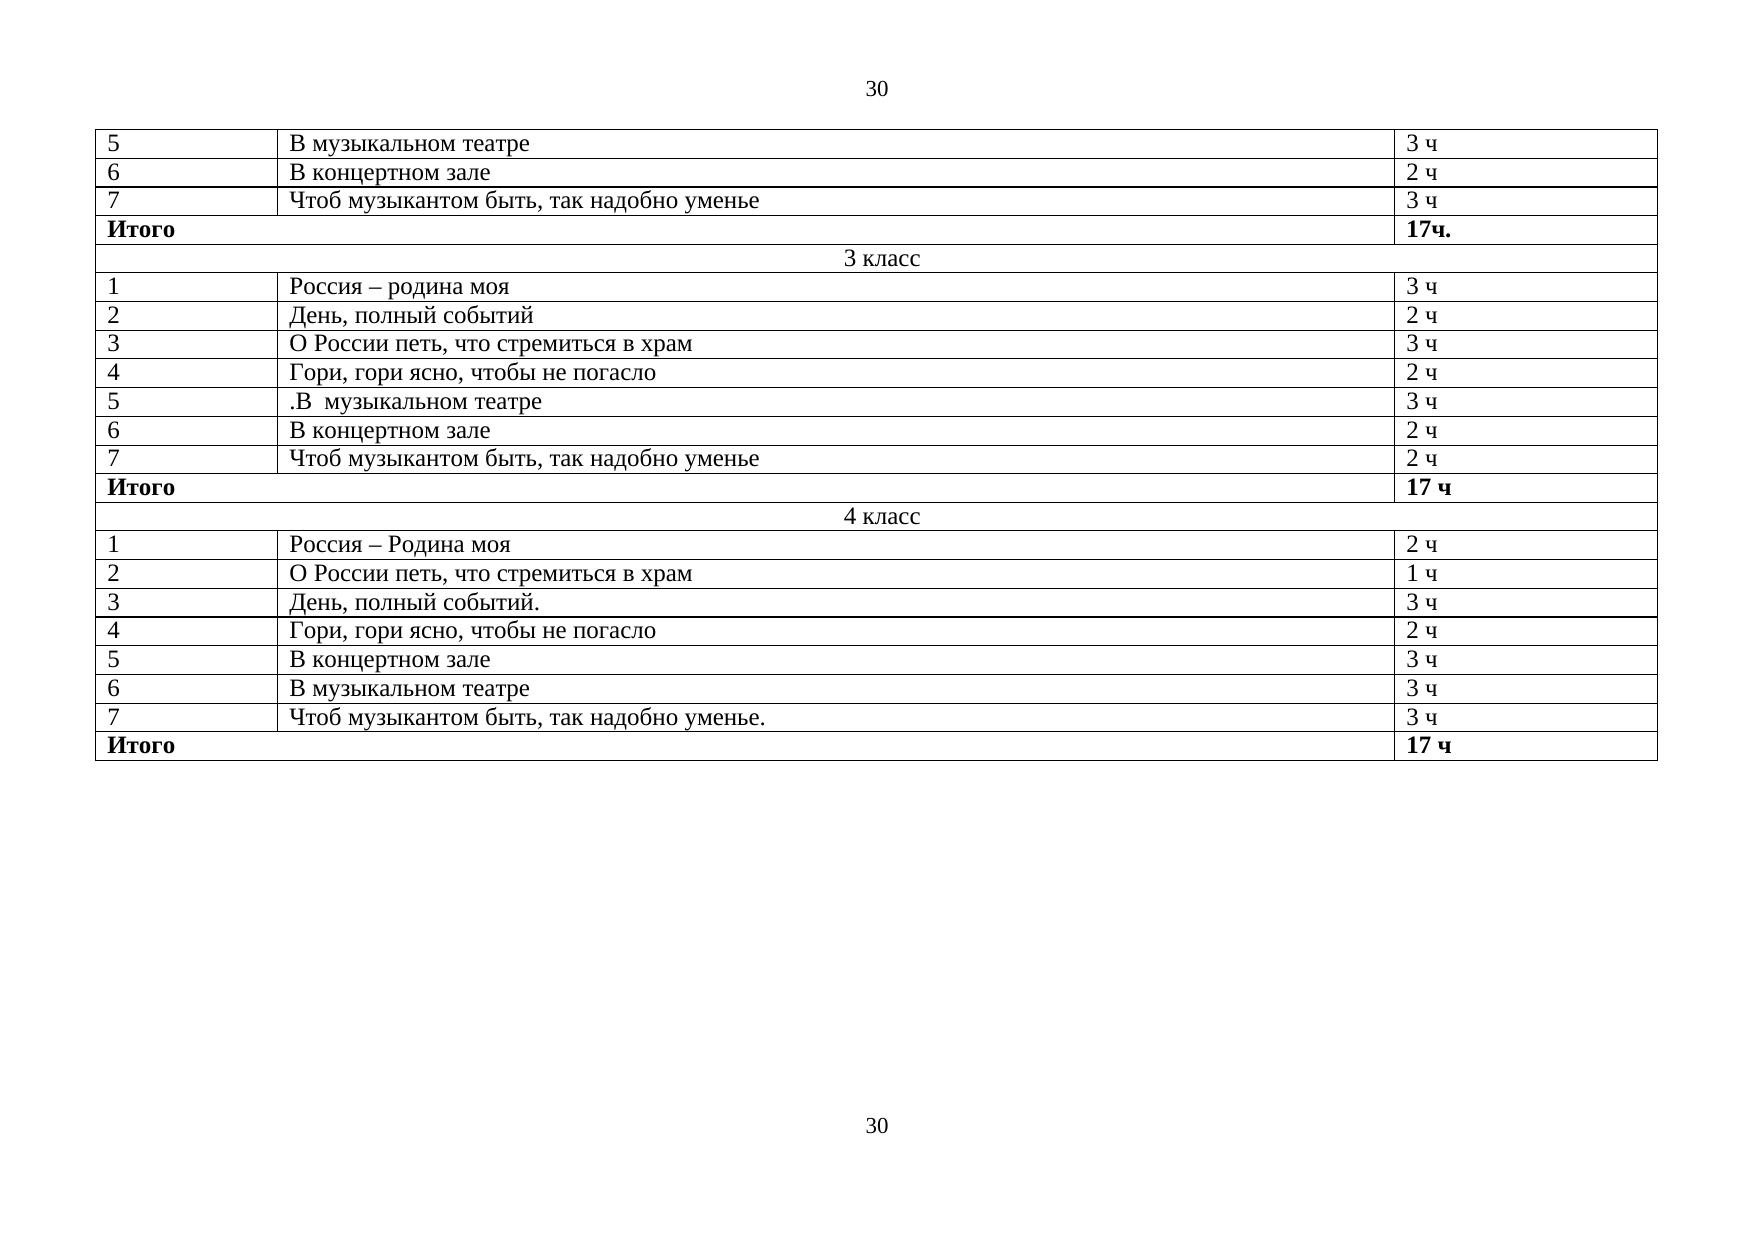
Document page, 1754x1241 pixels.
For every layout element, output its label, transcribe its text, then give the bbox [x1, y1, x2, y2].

table_cell 4 класс [96, 503, 1657, 530]
table_cell 6 [96, 159, 277, 186]
table_cell 4 [96, 359, 277, 387]
table_cell В музыкальном театре [278, 675, 1394, 703]
table_cell 3 [96, 589, 277, 616]
table_cell 2 ч [1395, 359, 1657, 387]
table_cell 3 ч [1395, 589, 1657, 616]
table_cell 7 [96, 446, 277, 473]
table_cell 6 [96, 417, 277, 444]
table_cell День, полный событий. [278, 589, 1394, 616]
table_cell .В музыкальном театре [278, 388, 1394, 416]
table_cell 3 ч [1395, 704, 1657, 731]
table_cell 3 ч [1395, 273, 1657, 301]
table_cell Чтоб музыкантом быть, так надобно уменье [278, 446, 1394, 473]
table_cell В концертном зале [278, 159, 1394, 186]
table_cell 2 ч [1395, 618, 1657, 645]
table_cell О России петь, что стремиться в храм [278, 331, 1394, 358]
table_cell 7 [96, 704, 277, 731]
table_cell 17ч. [1395, 216, 1657, 244]
table_cell В концертном зале [278, 646, 1394, 674]
table_cell 2 ч [1395, 446, 1657, 473]
table_cell 2 ч [1395, 417, 1657, 444]
table_cell 3 класс [96, 245, 1657, 272]
table_cell 1 [96, 531, 277, 559]
table_cell 2 [96, 560, 277, 588]
table_cell Итого [96, 216, 1394, 244]
table_cell О России петь, что стремиться в храм [278, 560, 1394, 588]
table_header В музыкальном театре [278, 130, 1394, 158]
table_cell 2 [96, 302, 277, 329]
table_cell 7 [96, 188, 277, 215]
table_cell Гори, гори ясно, чтобы не погасло [278, 359, 1394, 387]
table_cell 5 [96, 388, 277, 416]
table_cell 1 [96, 273, 277, 301]
table_cell День, полный событий [278, 302, 1394, 329]
table_cell 3 ч [1395, 331, 1657, 358]
table_cell 1 ч [1395, 560, 1657, 588]
table_cell 6 [96, 675, 277, 703]
table_cell Чтоб музыкантом быть, так надобно уменье. [278, 704, 1394, 731]
table_header 3 ч [1395, 130, 1657, 158]
table_cell Итого [96, 732, 1394, 760]
table_cell 4 [96, 618, 277, 645]
table_cell Итого [96, 474, 1394, 502]
table_cell 3 ч [1395, 646, 1657, 674]
table_cell 5 [96, 646, 277, 674]
table_cell Россия – Родина моя [278, 531, 1394, 559]
table_cell 17 ч [1395, 474, 1657, 502]
table_cell 3 ч [1395, 675, 1657, 703]
table_header 5 [96, 130, 277, 158]
table_cell 3 ч [1395, 188, 1657, 215]
table_cell Россия – родина моя [278, 273, 1394, 301]
table_cell 2 ч [1395, 302, 1657, 329]
table_cell Чтоб музыкантом быть, так надобно уменье [278, 188, 1394, 215]
table_cell 3 ч [1395, 388, 1657, 416]
table_cell 2 ч [1395, 531, 1657, 559]
table_cell Гори, гори ясно, чтобы не погасло [278, 618, 1394, 645]
table_cell 2 ч [1395, 159, 1657, 186]
table_cell В концертном зале [278, 417, 1394, 444]
table_cell 3 [96, 331, 277, 358]
table_cell 17 ч [1395, 732, 1657, 760]
